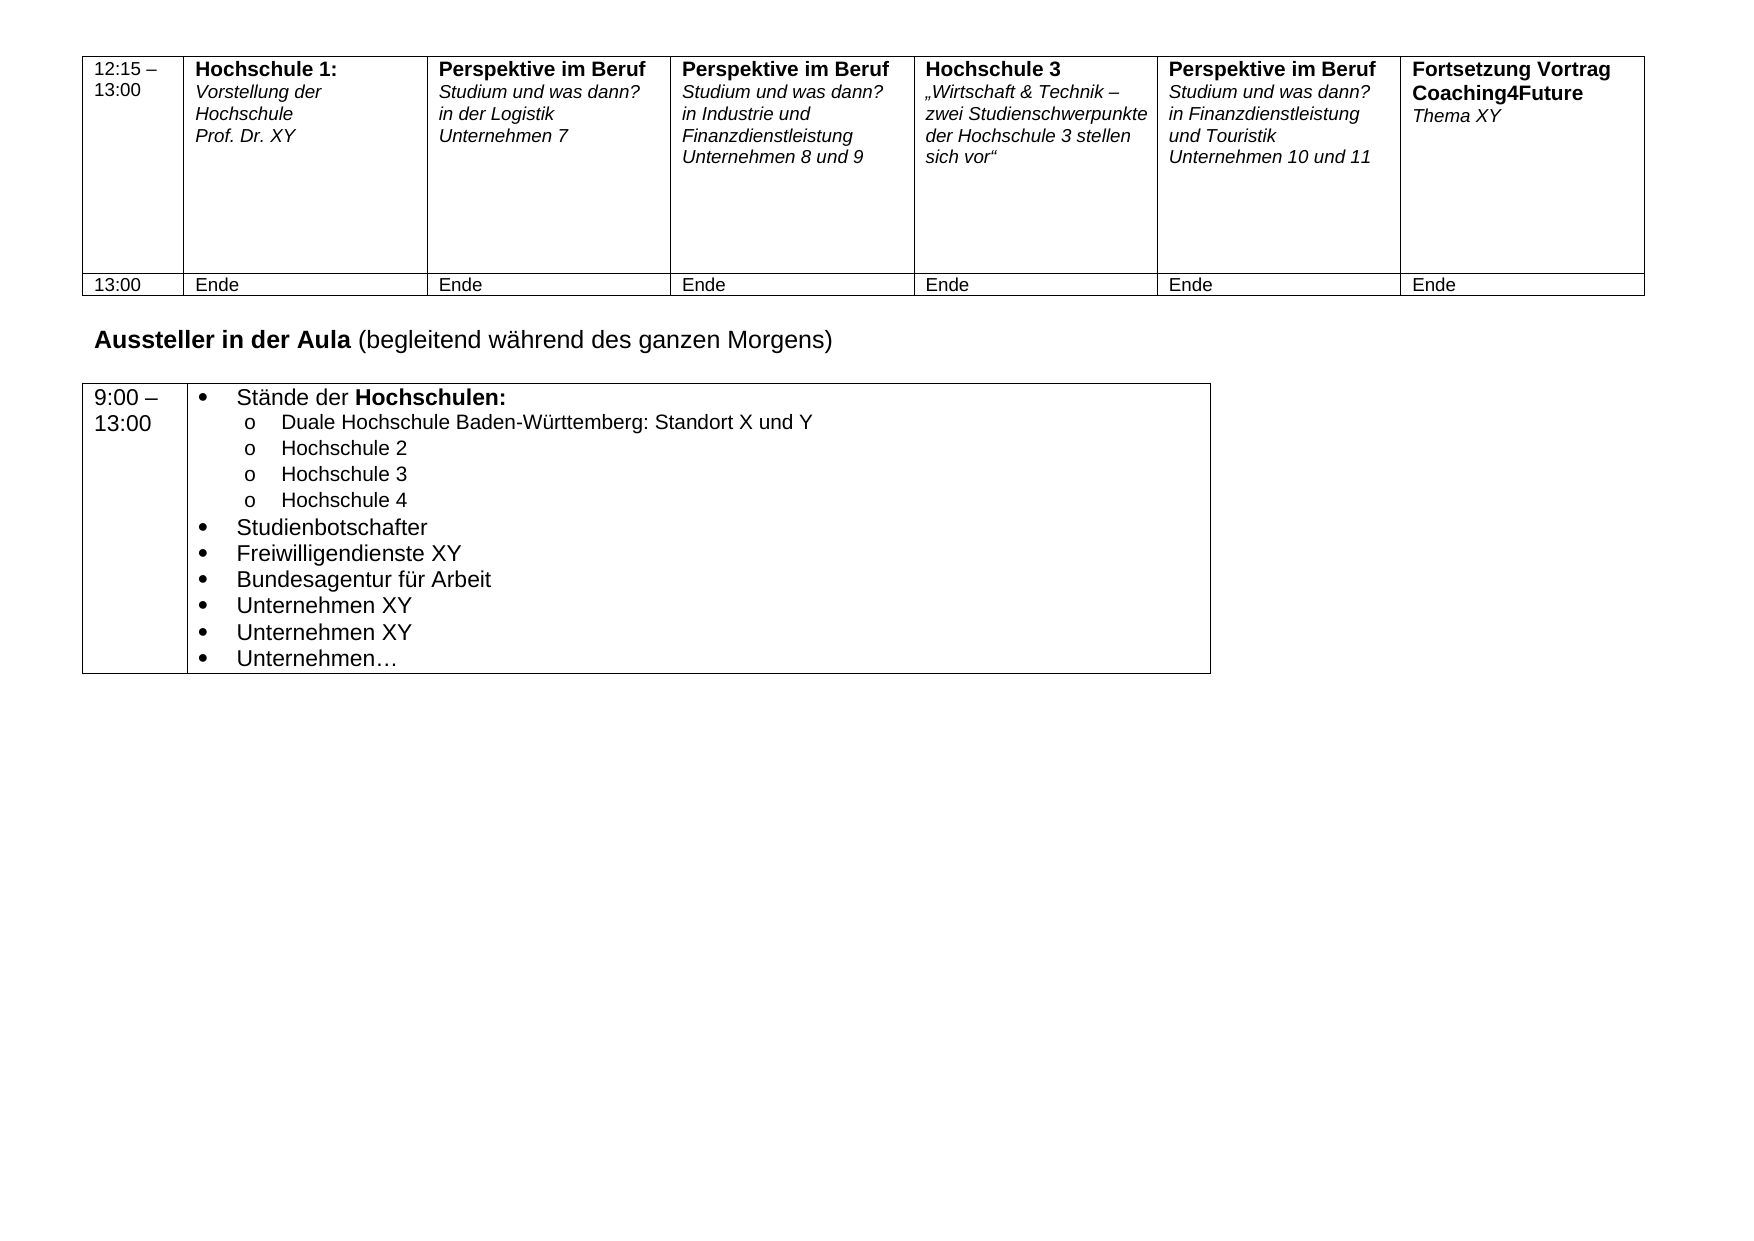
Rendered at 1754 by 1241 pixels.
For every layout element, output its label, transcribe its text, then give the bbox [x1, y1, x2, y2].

table_cell Ende [1401, 274, 1644, 295]
table_cell Ende [1158, 274, 1400, 295]
table_cell Ende [184, 274, 427, 295]
table_header Stände der Hochschulen: Duale Hochschule Baden-Württemberg: Standort X und Y Hochschule 2 Hochschule 3 Hochschule 4 Studienbotschafter Freiwilligendienste XY Bundesagentur für Arbeit Unternehmen XY Unternehmen XY Unternehmen… [188, 384, 1210, 673]
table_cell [915, 57, 1157, 273]
table_cell Perspektive im Beruf Studium und was dann? in Finanzdienstleistung und Touristik Unternehmen 10 und 11 [1158, 57, 1400, 273]
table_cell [184, 57, 427, 273]
table_cell Fortsetzung Vortrag Coaching4Future Thema XY [1401, 57, 1644, 273]
table_header 9:00 – 13:00 [83, 384, 187, 673]
text Aussteller in der Aula (begleitend während des ganzen Morgens) [94, 325, 1679, 383]
table_cell Ende [671, 274, 914, 295]
table_cell Ende [915, 274, 1157, 295]
table_cell Perspektive im Beruf Studium und was dann? in Industrie und Finanzdienstleistung Unternehmen 8 und 9 [671, 57, 914, 273]
table_cell 13:00 [83, 274, 183, 295]
table_cell Ende [428, 274, 670, 295]
table_cell 12:15 – 13:00 [83, 57, 183, 273]
table_cell Perspektive im Beruf Studium und was dann? in der Logistik Unternehmen 7 [428, 57, 670, 273]
